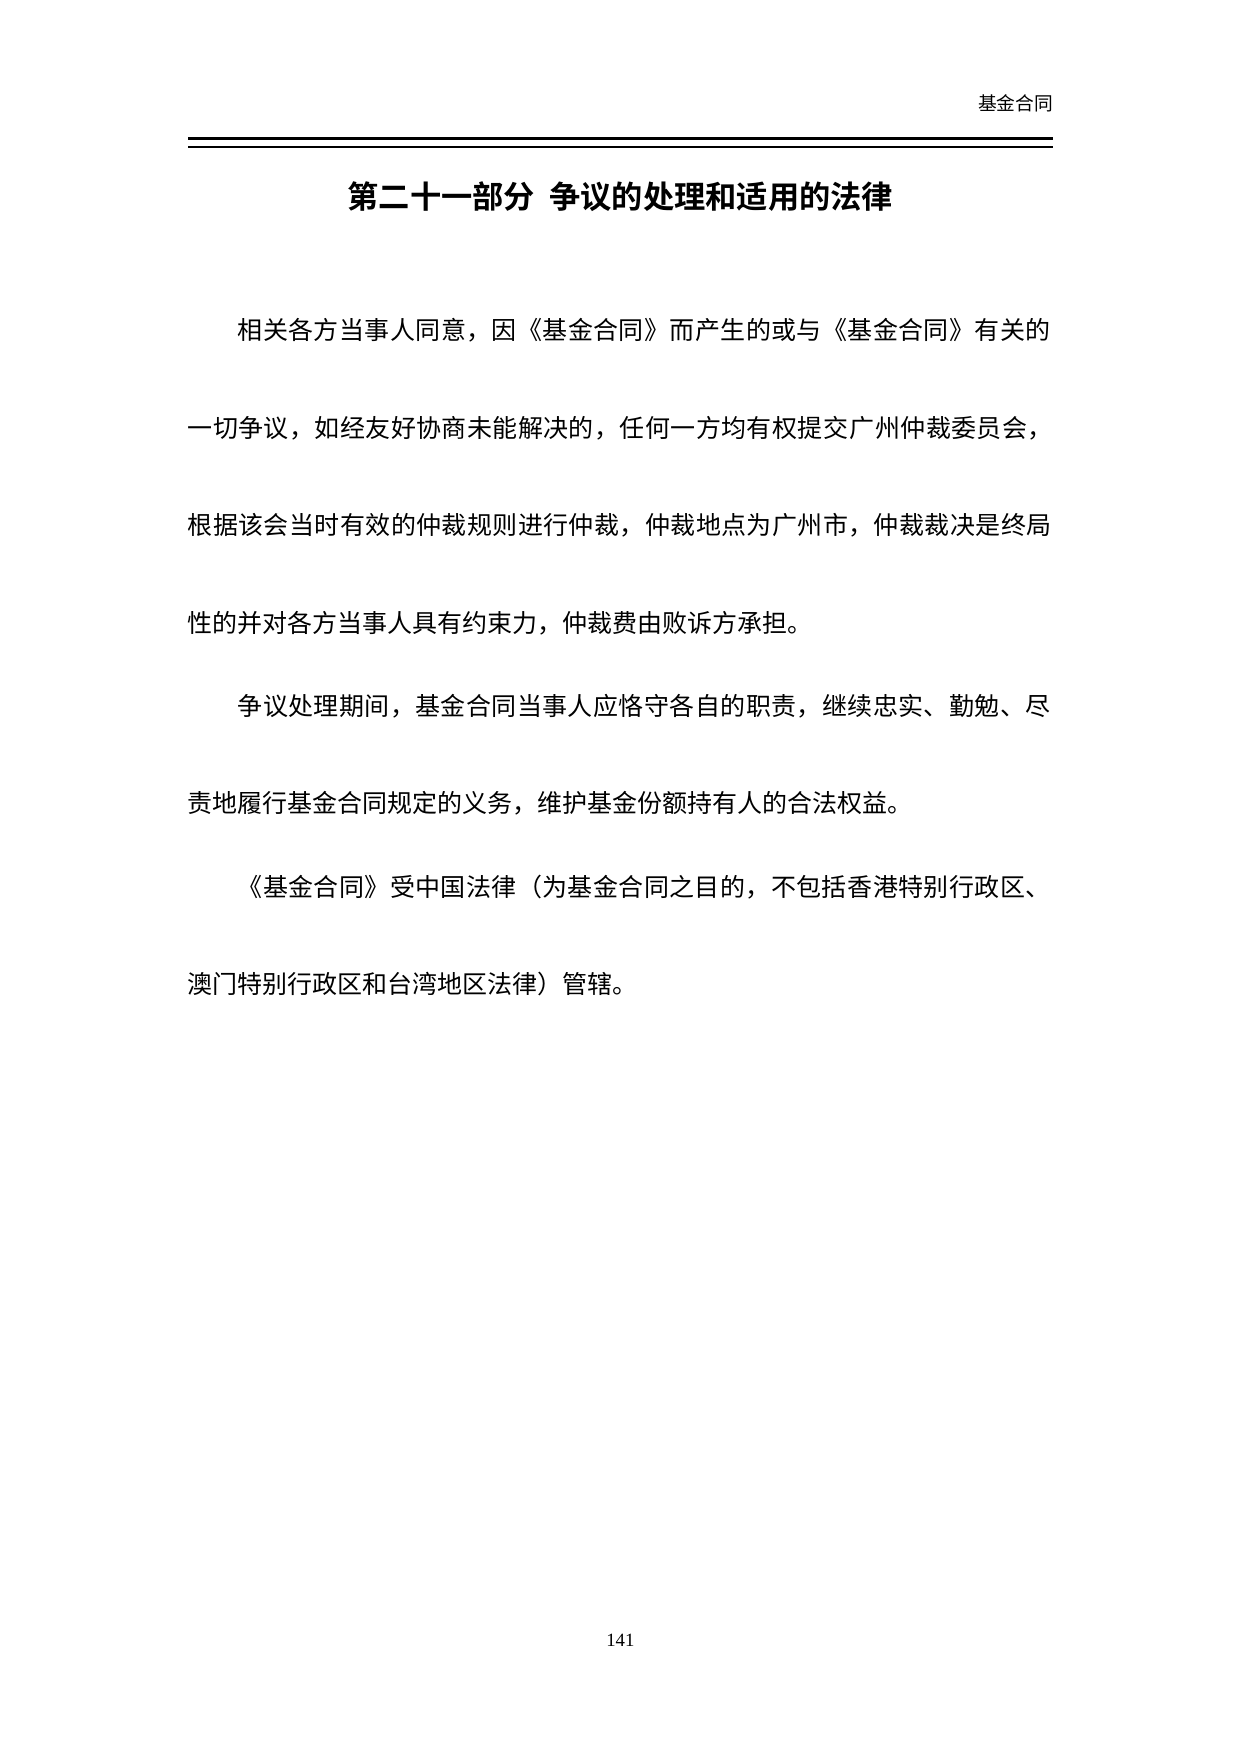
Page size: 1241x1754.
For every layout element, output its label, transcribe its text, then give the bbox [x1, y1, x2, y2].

text 《基金合同》受中国法律（为基金合同之目的，不包括香港特别行政区、澳门特别行政区和台湾地区法律）管辖。 [187, 853, 1053, 1015]
text 相关各方当事人同意，因《基金合同》而产生的或与《基金合同》有关的一切争议，如经友好协商未能解决的，任何一方均有权提交广州仲裁委员会，根据该会当时有效的仲裁规则进行仲裁，仲裁地点为广州市，仲裁裁决是终局性的并对各方当事人具有约束力，仲裁费由败诉方承担。 [187, 296, 1053, 654]
text 争议处理期间，基金合同当事人应恪守各自的职责，继续忠实、勤勉、尽责地履行基金合同规定的义务，维护基金份额持有人的合法权益。 [187, 672, 1053, 834]
subtitle 第二十一部分 争议的处理和适用的法律 [187, 162, 1053, 227]
